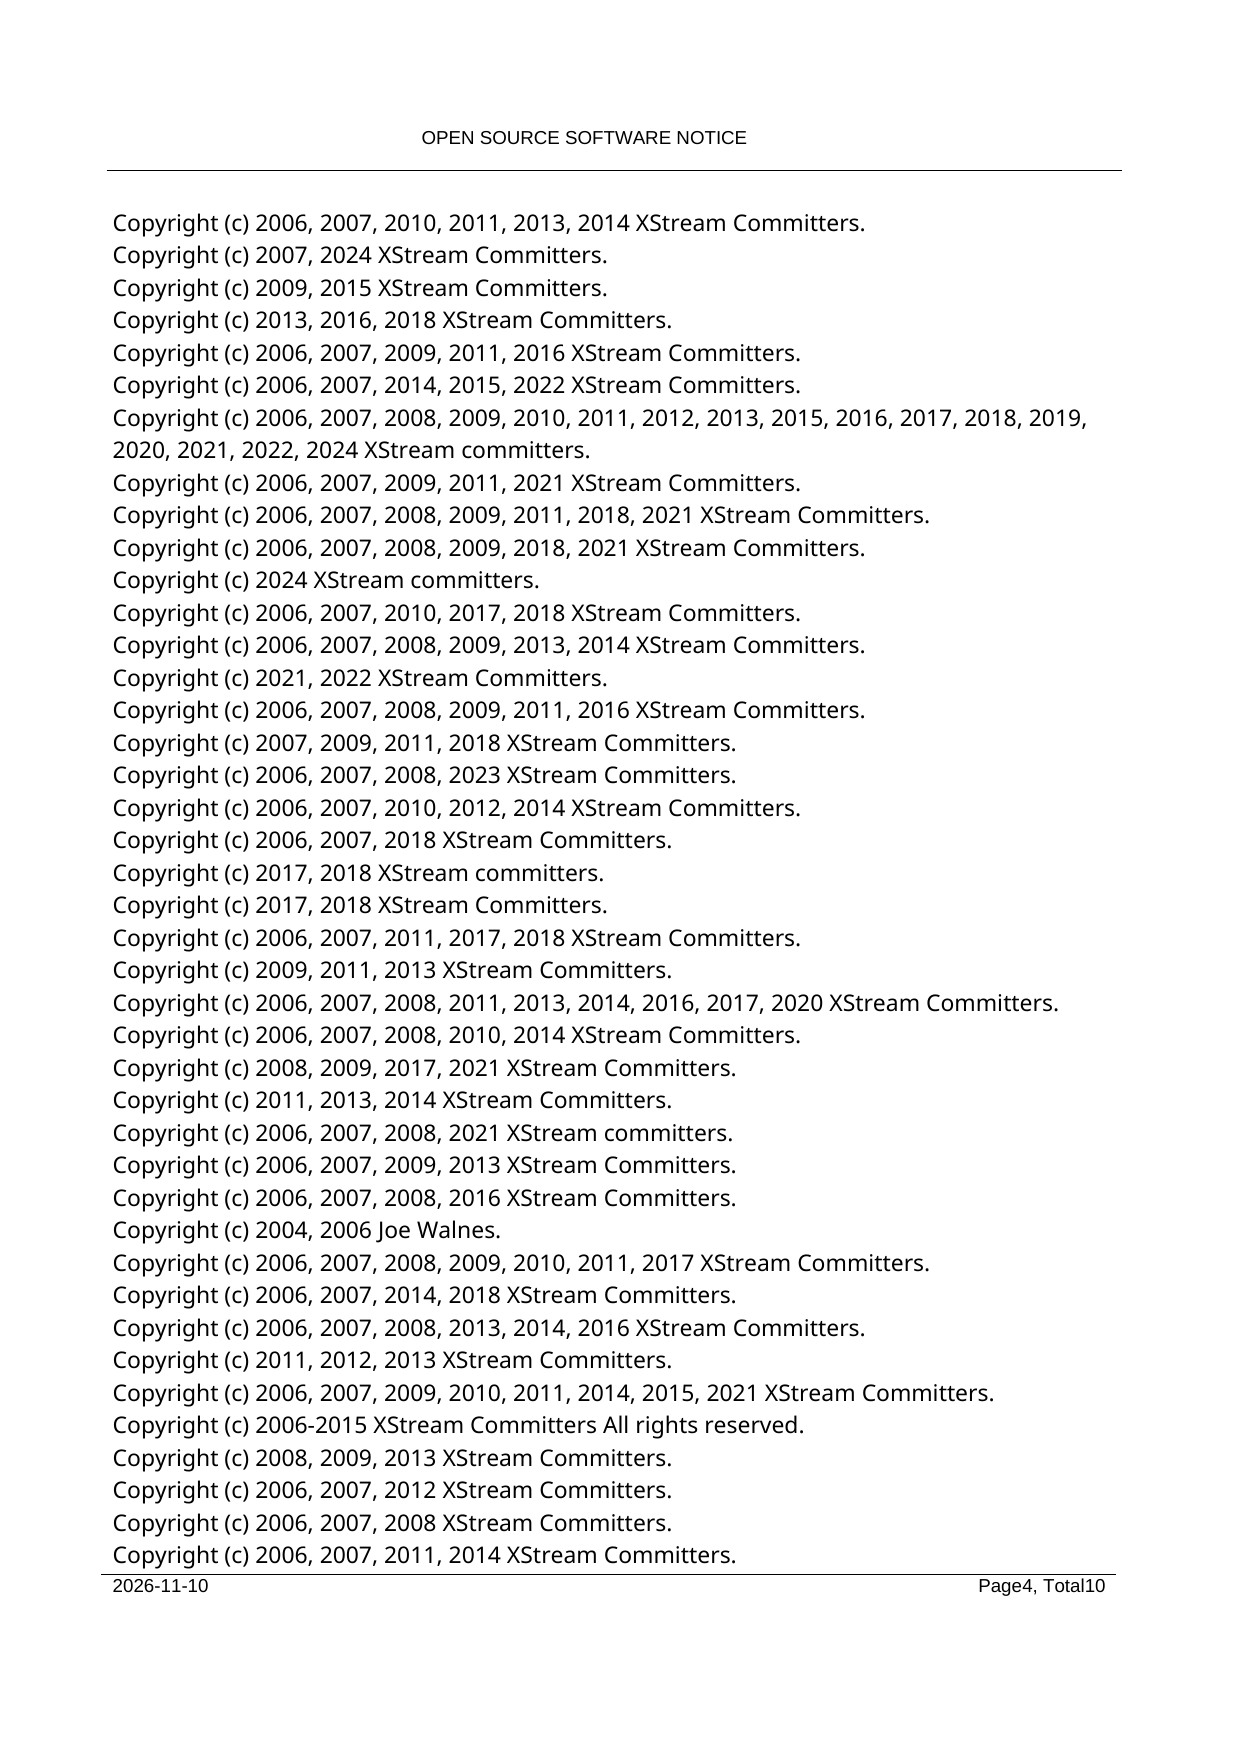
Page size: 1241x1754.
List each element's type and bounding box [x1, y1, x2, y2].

text [112, 206, 1128, 1571]
